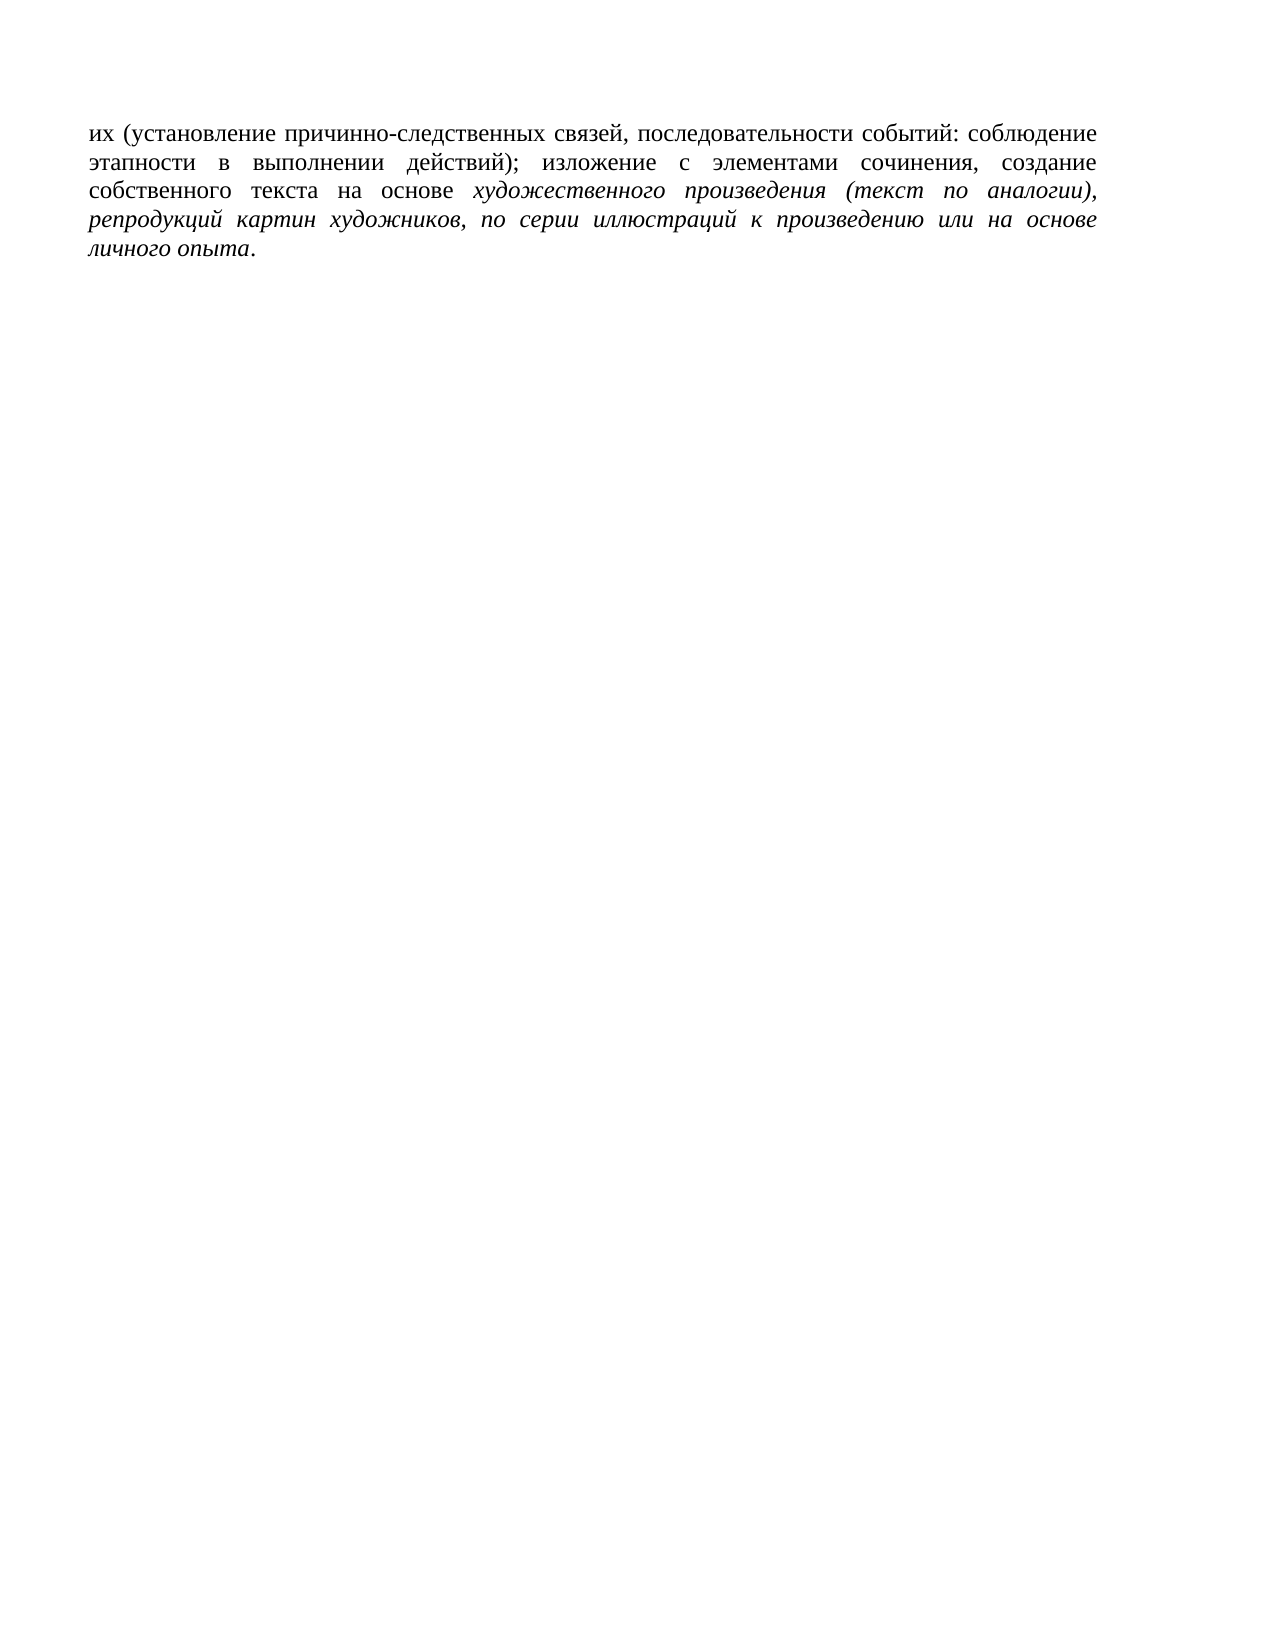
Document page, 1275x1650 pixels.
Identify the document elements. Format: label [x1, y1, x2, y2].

text [88, 118, 1098, 262]
